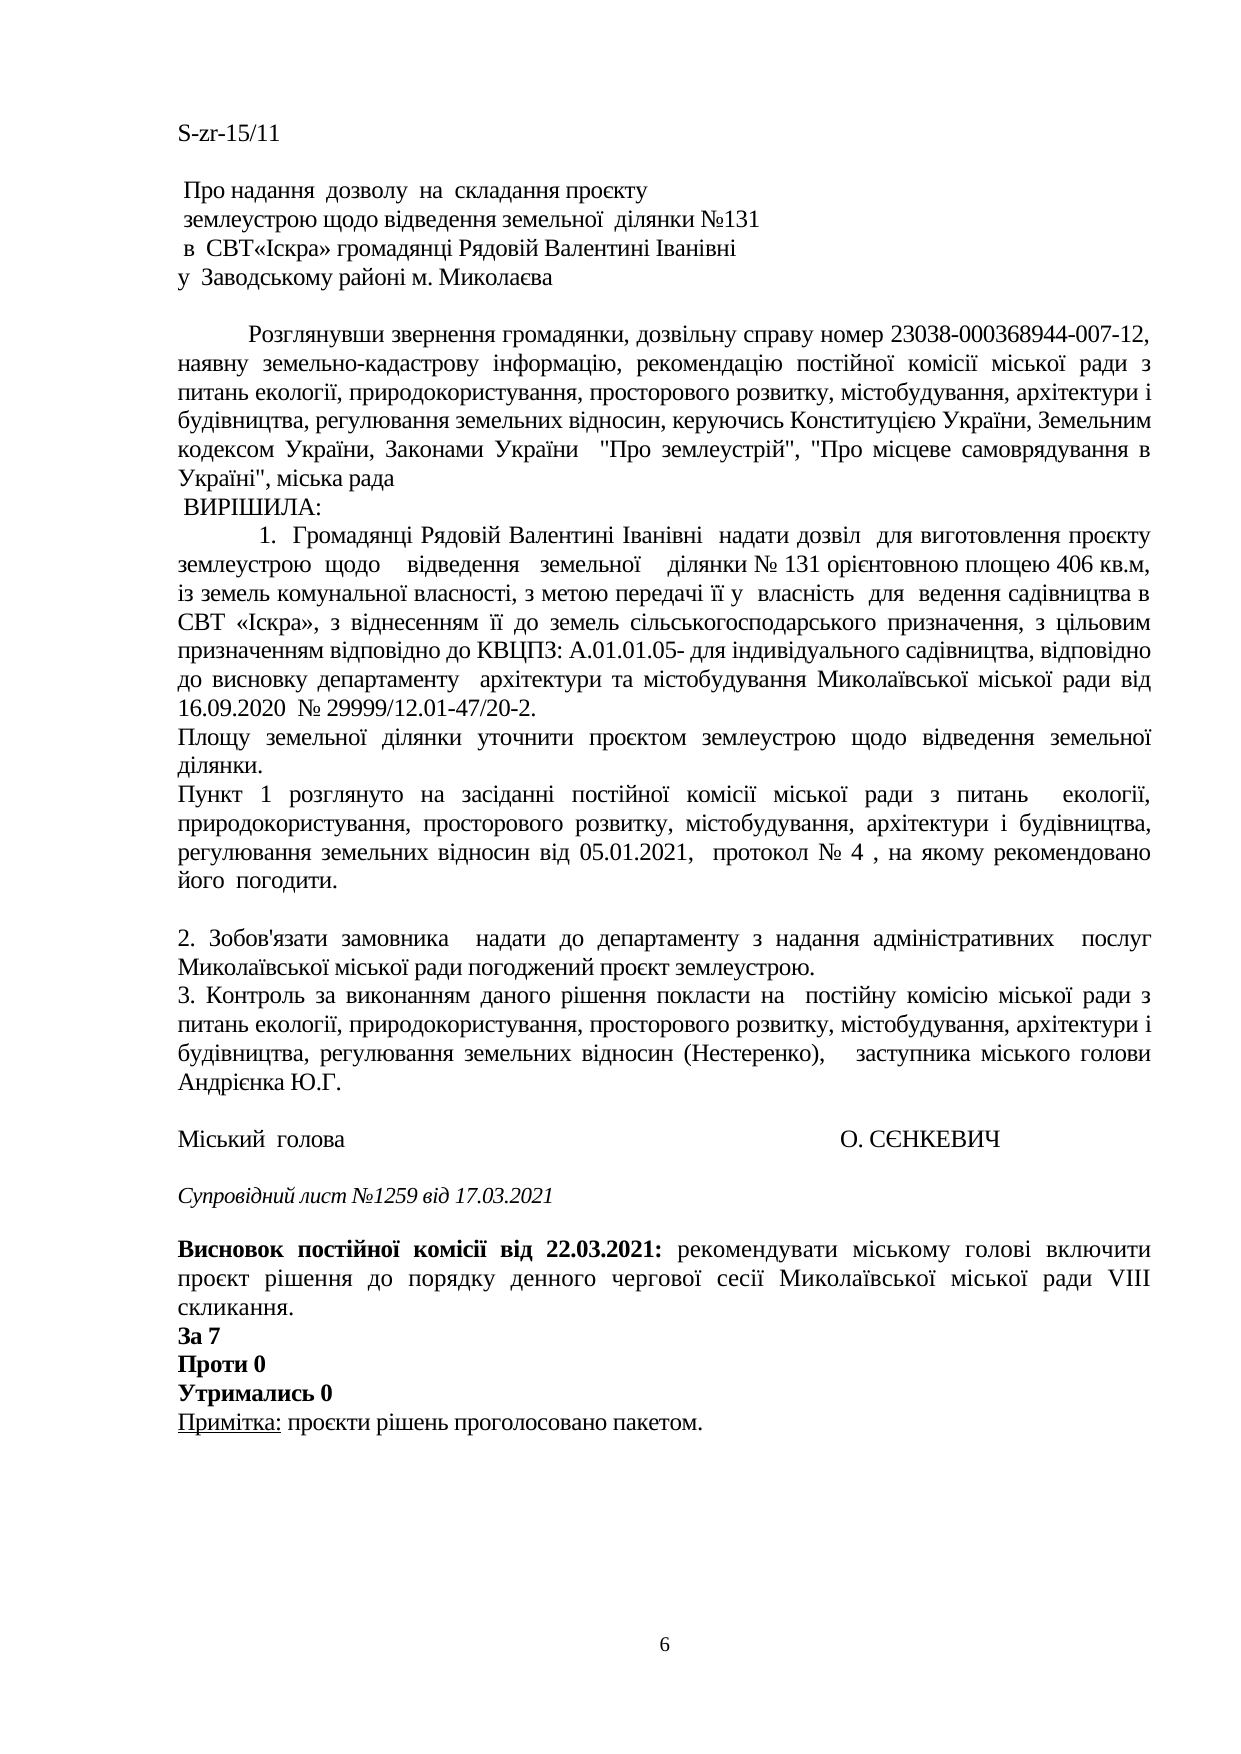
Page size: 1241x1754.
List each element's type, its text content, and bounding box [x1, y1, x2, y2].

text землеустрою щодо відведення земельної ділянки №131 [177, 204, 1152, 233]
text ВИРІШИЛА: [177, 492, 1152, 521]
text Міський голова О. СЄНКЕВИЧ [177, 1124, 1152, 1153]
text За 7 [177, 1321, 1152, 1349]
text Площу земельної ділянки уточнити проєктом землеустрою щодо відведення земельної ділянки. [177, 722, 1152, 779]
text Супровідний лист №1259 від 17.03.2021 [177, 1182, 1152, 1208]
text у Заводському районі м. Миколаєва [177, 262, 1152, 291]
text Утримались 0 [177, 1378, 1152, 1407]
text 1. Громадянці Рядовій Валентині Іванівні надати дозвіл для виготовлення проєкту землеустрою щодо відведення земельної ділянки № 131 орієнтовною площею 406 кв.м, із земель комунальної власності, з метою передачі її у власність для ведення садівництва в СВТ «Іскра», з віднесенням її до земель сільськогосподарського призначення, з цільовим призначенням відповідно до КВЦПЗ: А.01.01.05- для індивідуального садівництва, відповідно до висновку департаменту архітектури та містобудування Миколаївської міської ради від 16.09.2020 № 29999/12.01-47/20-2. [177, 521, 1152, 722]
text Пункт 1 розглянуто на засіданні постійної комісії міської ради з питань екології, природокористування, просторового розвитку, містобудування, архітектури і будівництва, регулювання земельних відносин від 05.01.2021, протокол № 4 , на якому рекомендовано його погодити. [177, 779, 1152, 894]
text Висновок постійної комісії від 22.03.2021: рекомендувати міському голові включити проєкт рішення до порядку денного чергової сесії Миколаївської міської ради VIII скликання. [177, 1234, 1152, 1321]
text S-zr-15/11 [177, 118, 1152, 147]
text 3. Контроль за виконанням даного рішення покласти на постійну комісію міської ради з питань екології, природокористування, просторового розвитку, містобудування, архітектури і будівництва, регулювання земельних відносин (Нестеренко), заступника міського голови Андрієнка Ю.Г. [177, 981, 1152, 1096]
text Про надання дозволу на складання проєкту [177, 176, 1152, 204]
text Розглянувши звернення громадянки, дозвільну справу номер 23038-000368944-007-12, наявну земельно-кадастрову інформацію, рекомендацію постійної комісії міської ради з питань екології, природокористування, просторового розвитку, містобудування, архітектури і будівництва, регулювання земельних відносин, керуючись Конституцією України, Земельним кодексом України, Законами України "Про землеустрій", "Про місцеве самоврядування в Україні", міська рада [177, 319, 1152, 492]
text в СВТ«Іскра» громадянці Рядовій Валентині Іванівні [177, 233, 1152, 262]
text 2. Зобов'язати замовника надати до департаменту з надання адміністративних послуг Миколаївської міської ради погоджений проєкт землеустрою. [177, 923, 1152, 981]
text Примітка: проєкти рішень проголосовано пакетом. [177, 1407, 1152, 1436]
text Проти 0 [177, 1349, 1152, 1378]
